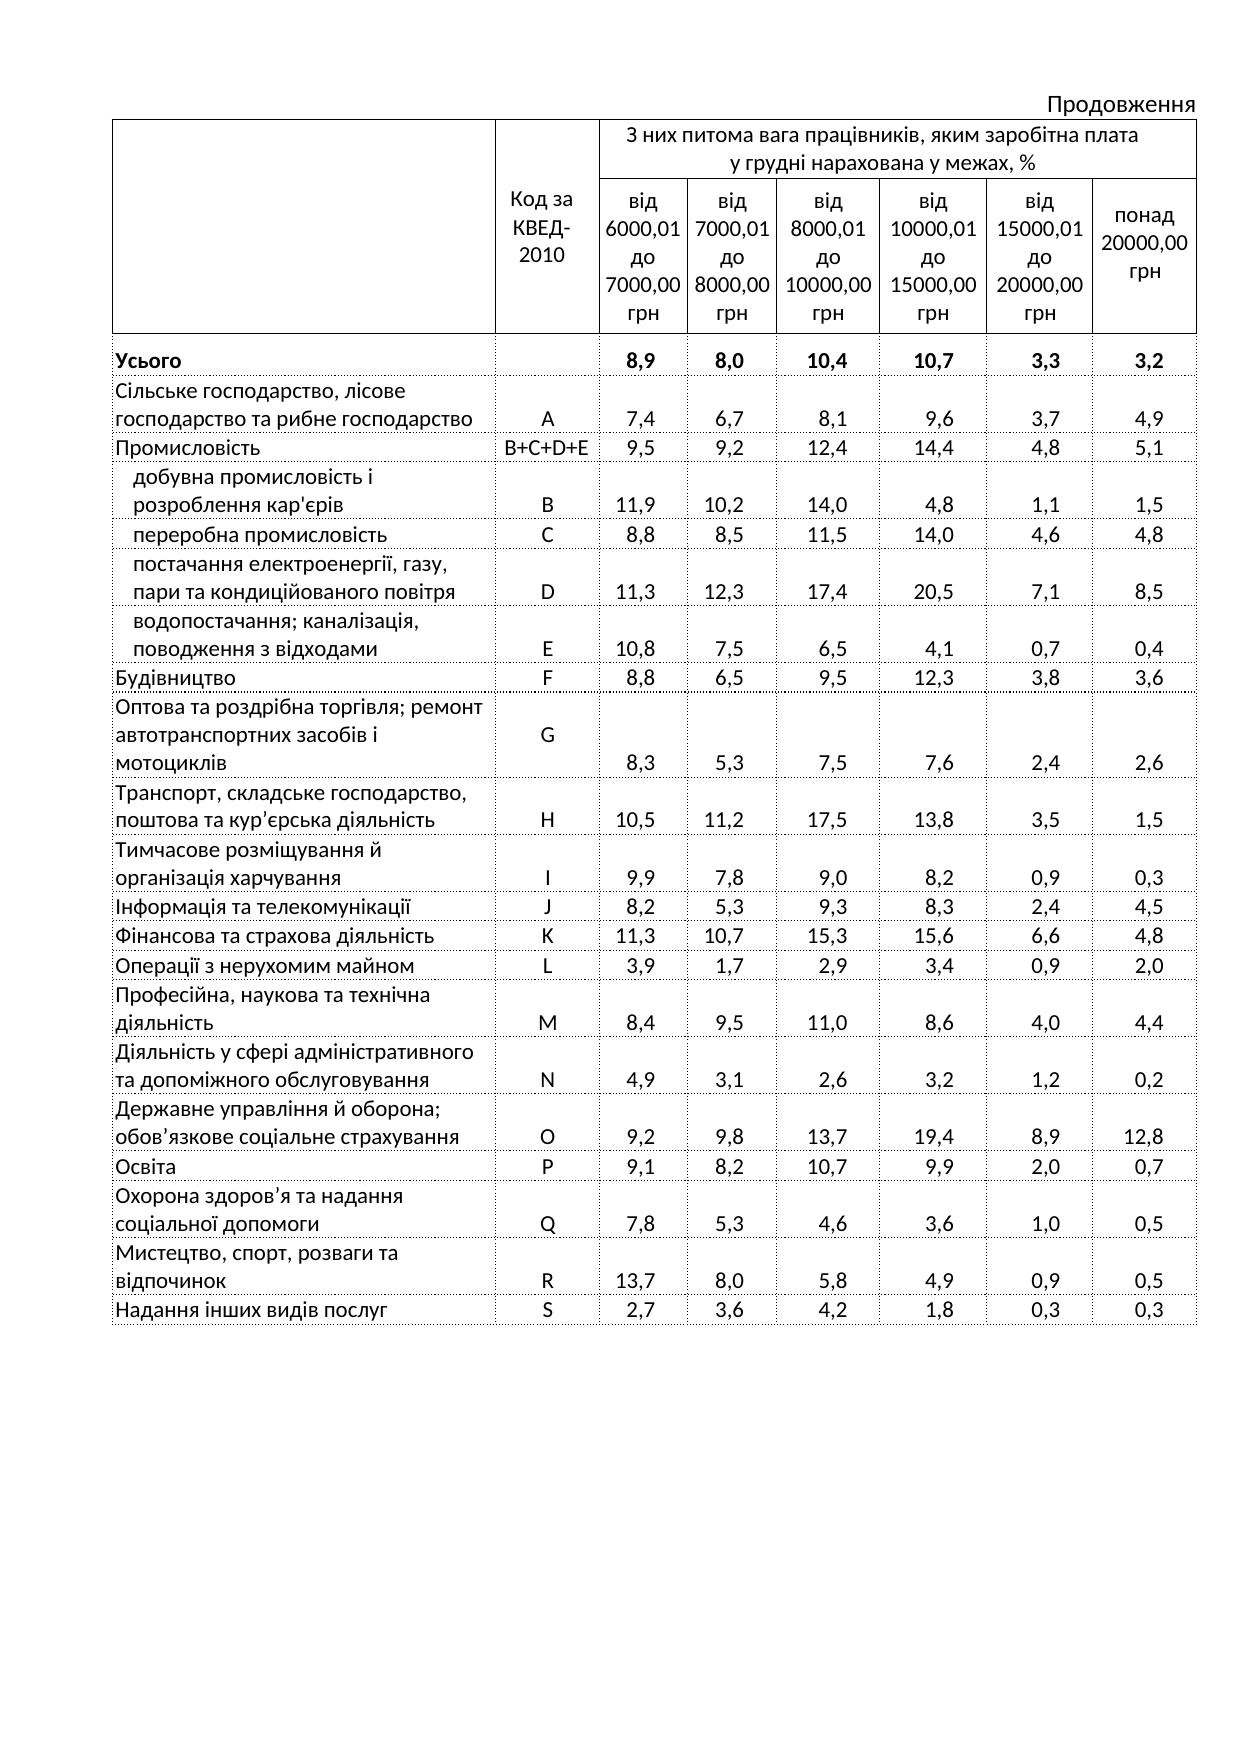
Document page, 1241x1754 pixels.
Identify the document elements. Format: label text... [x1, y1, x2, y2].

table_cell Надання інших видів послуг [112, 1294, 496, 1323]
table_cell 10,7 [776, 1150, 880, 1180]
table_cell 1,5 [1093, 777, 1196, 834]
table_cell 8,8 [599, 662, 688, 691]
table_cell 12,8 [1093, 1093, 1196, 1150]
table_cell від 8000,01 до 10000,00 грн [777, 179, 879, 333]
table_cell 12,3 [880, 662, 986, 691]
table_cell Професійна, наукова та технічна діяльність [112, 979, 496, 1036]
table_cell 0,4 [1093, 605, 1196, 662]
table_cell 11,3 [599, 548, 688, 605]
table_cell 3,6 [688, 1294, 776, 1323]
table_cell 8,9 [599, 334, 688, 375]
table_cell 0,7 [986, 605, 1093, 662]
table_cell 1,1 [986, 461, 1093, 518]
table_cell 1,2 [986, 1036, 1093, 1093]
table_cell 8,2 [880, 834, 986, 891]
text Продовження [118, 89, 1196, 119]
table_cell 2,7 [599, 1294, 688, 1323]
table_cell Діяльність у сфері адміністративного та допоміжного обслуговування [112, 1036, 496, 1093]
table_cell Охорона здоров’я та надання соціальної допомоги [112, 1180, 496, 1237]
table_cell 8,2 [599, 891, 688, 920]
table_cell 3,3 [986, 334, 1093, 375]
table_cell L [496, 950, 599, 979]
table_cell 1,8 [880, 1294, 986, 1323]
table_cell 2,0 [1093, 950, 1196, 979]
table_cell 9,5 [599, 432, 688, 461]
table_cell 4,6 [776, 1180, 880, 1237]
table_cell 2,9 [776, 950, 880, 979]
table_cell 13,7 [599, 1237, 688, 1294]
table_cell 0,9 [986, 834, 1093, 891]
table_cell 8,5 [1093, 548, 1196, 605]
table_cell F [496, 662, 599, 691]
table_cell 2,0 [986, 1150, 1093, 1180]
table_cell 3,7 [986, 375, 1093, 432]
table_cell 11,9 [599, 461, 688, 518]
table_cell 6,5 [688, 662, 776, 691]
table_cell 0,5 [1093, 1237, 1196, 1294]
table_cell 11,0 [776, 979, 880, 1036]
table_cell 10,4 [776, 334, 880, 375]
table_cell 4,9 [1093, 375, 1196, 432]
table_cell 0,7 [1093, 1150, 1196, 1180]
table_cell переробна промисловість [112, 518, 496, 548]
table_header [113, 120, 495, 333]
table_cell [496, 334, 599, 375]
table_cell 13,8 [880, 777, 986, 834]
table_cell 15,6 [880, 920, 986, 950]
table_cell 2,4 [986, 891, 1093, 920]
table_cell 9,9 [599, 834, 688, 891]
table_cell 1,7 [688, 950, 776, 979]
table_cell 3,4 [880, 950, 986, 979]
table_cell D [496, 548, 599, 605]
table_cell 4,8 [986, 432, 1093, 461]
table_cell 10,5 [599, 777, 688, 834]
table_cell Сільське господарство, лісове господарство та рибне господарство [112, 375, 496, 432]
table_cell 3,6 [1093, 662, 1196, 691]
table_cell 12,3 [688, 548, 776, 605]
table_cell 8,8 [599, 518, 688, 548]
table_cell Будівництво [112, 662, 496, 691]
table_cell 10,8 [599, 605, 688, 662]
table_cell 4,6 [986, 518, 1093, 548]
table_cell 19,4 [880, 1093, 986, 1150]
table_cell 4,5 [1093, 891, 1196, 920]
table_cell 4,0 [986, 979, 1093, 1036]
table_cell 0,3 [1093, 1294, 1196, 1323]
table_cell 3,9 [599, 950, 688, 979]
table_cell 9,5 [688, 979, 776, 1036]
table_cell 15,3 [776, 920, 880, 950]
table_cell А [496, 375, 599, 432]
table_cell 3,1 [688, 1036, 776, 1093]
table_cell 4,1 [880, 605, 986, 662]
table_cell H [496, 777, 599, 834]
table_cell 7,1 [986, 548, 1093, 605]
table_cell 0,3 [1093, 834, 1196, 891]
table_cell 9,5 [776, 662, 880, 691]
table_cell Оптова та роздрібна торгівля; ремонт автотранспортних засобів і мотоциклів [112, 691, 496, 777]
table_cell добувна промисловість і розроблення кар'єрів [112, 461, 496, 518]
table_cell 8,9 [986, 1093, 1093, 1150]
table_cell B+C+D+E [496, 432, 599, 461]
table_cell B [496, 461, 599, 518]
table_cell Фінансова та страхова діяльність [112, 920, 496, 950]
table_cell Операції з нерухомим майном [112, 950, 496, 979]
table_cell Мистецтво, спорт, розваги та відпочинок [112, 1237, 496, 1294]
table_cell 4,9 [599, 1036, 688, 1093]
table_cell 0,2 [1093, 1036, 1196, 1093]
table_cell 10,7 [688, 920, 776, 950]
table_cell 5,3 [688, 1180, 776, 1237]
table_cell 5,3 [688, 691, 776, 777]
table_cell 14,0 [880, 518, 986, 548]
table_cell 8,5 [688, 518, 776, 548]
table_cell 2,6 [776, 1036, 880, 1093]
table_cell 10,2 [688, 461, 776, 518]
table_cell 20,5 [880, 548, 986, 605]
table_header З них питома вага працівників, яким заробітна плата у грудні нарахована у межах, % [600, 120, 1196, 178]
table_cell 7,6 [880, 691, 986, 777]
table_cell 9,8 [688, 1093, 776, 1150]
table_cell 2,4 [986, 691, 1093, 777]
table_cell Промисловість [112, 432, 496, 461]
table_cell G [496, 691, 599, 777]
table_cell K [496, 920, 599, 950]
table_cell 11,5 [776, 518, 880, 548]
table_cell 9,2 [688, 432, 776, 461]
table_cell 3,5 [986, 777, 1093, 834]
table_cell 14,4 [880, 432, 986, 461]
table_cell 0,9 [986, 950, 1093, 979]
table_cell 7,4 [599, 375, 688, 432]
table_cell 11,2 [688, 777, 776, 834]
table_cell 8,2 [688, 1150, 776, 1180]
table_cell Інформація та телекомунікації [112, 891, 496, 920]
table_cell 11,3 [599, 920, 688, 950]
table_cell R [496, 1237, 599, 1294]
table_cell Транспорт, складське господарство, поштова та кур’єрська діяльність [112, 777, 496, 834]
table_cell 9,9 [880, 1150, 986, 1180]
table_cell P [496, 1150, 599, 1180]
table_cell Тимчасове розміщування й організація харчування [112, 834, 496, 891]
table_cell 5,1 [1093, 432, 1196, 461]
table_cell 8,3 [599, 691, 688, 777]
table_header Код за КВЕД-2010 [496, 120, 599, 333]
table_cell 7,5 [776, 691, 880, 777]
table_cell 8,6 [880, 979, 986, 1036]
table_cell 1,5 [1093, 461, 1196, 518]
table_cell 0,5 [1093, 1180, 1196, 1237]
table_cell 8,1 [776, 375, 880, 432]
table_cell 9,1 [599, 1150, 688, 1180]
table_cell J [496, 891, 599, 920]
table_cell O [496, 1093, 599, 1150]
table_cell 14,0 [776, 461, 880, 518]
table_cell C [496, 518, 599, 548]
table_cell 5,8 [776, 1237, 880, 1294]
table_cell 17,5 [776, 777, 880, 834]
table_cell 9,3 [776, 891, 880, 920]
table_cell 8,4 [599, 979, 688, 1036]
table_cell Q [496, 1180, 599, 1237]
table_cell 7,8 [599, 1180, 688, 1237]
table_cell понад 20000,00 грн [1093, 179, 1196, 333]
table_cell 4,2 [776, 1294, 880, 1323]
table_cell 8,0 [688, 334, 776, 375]
table_cell від 6000,01 до 7000,00 грн [600, 179, 687, 333]
table_cell N [496, 1036, 599, 1093]
table_cell 12,4 [776, 432, 880, 461]
table_cell від 7000,01 до 8000,00 грн [688, 179, 776, 333]
table_cell 10,7 [880, 334, 986, 375]
table_cell 1,0 [986, 1180, 1093, 1237]
table_cell 9,0 [776, 834, 880, 891]
table_cell 13,7 [776, 1093, 880, 1150]
table_cell I [496, 834, 599, 891]
table_cell 4,8 [1093, 920, 1196, 950]
table_cell Освіта [112, 1150, 496, 1180]
table_cell 7,5 [688, 605, 776, 662]
table_cell 5,3 [688, 891, 776, 920]
table_cell водопостачання; каналізація, поводження з відходами [112, 605, 496, 662]
table_cell від 10000,01 до 15000,00 грн [880, 179, 986, 333]
table_cell 2,6 [1093, 691, 1196, 777]
table_cell 4,8 [880, 461, 986, 518]
table_cell 4,9 [880, 1237, 986, 1294]
table_cell 3,6 [880, 1180, 986, 1237]
table_cell М [496, 979, 599, 1036]
table_cell 3,8 [986, 662, 1093, 691]
table_cell 6,6 [986, 920, 1093, 950]
table_cell 17,4 [776, 548, 880, 605]
table_cell 0,3 [986, 1294, 1093, 1323]
table_cell 8,0 [688, 1237, 776, 1294]
table_cell E [496, 605, 599, 662]
table_cell 4,4 [1093, 979, 1196, 1036]
table_cell Усього [112, 334, 496, 375]
table_cell 9,2 [599, 1093, 688, 1150]
table_cell 9,6 [880, 375, 986, 432]
table_cell 4,8 [1093, 518, 1196, 548]
table_cell 0,9 [986, 1237, 1093, 1294]
table_cell від 15000,01 до 20000,00 грн [987, 179, 1092, 333]
table_cell 7,8 [688, 834, 776, 891]
table_cell постачання електроенергії, газу, пари та кондиційованого повітря [112, 548, 496, 605]
table_cell Державне управління й оборона; обов’язкове соціальне страхування [112, 1093, 496, 1150]
table_cell 3,2 [1093, 334, 1196, 375]
table_cell 6,7 [688, 375, 776, 432]
table_cell S [496, 1294, 599, 1323]
table_cell 8,3 [880, 891, 986, 920]
table_cell 6,5 [776, 605, 880, 662]
table_cell 3,2 [880, 1036, 986, 1093]
